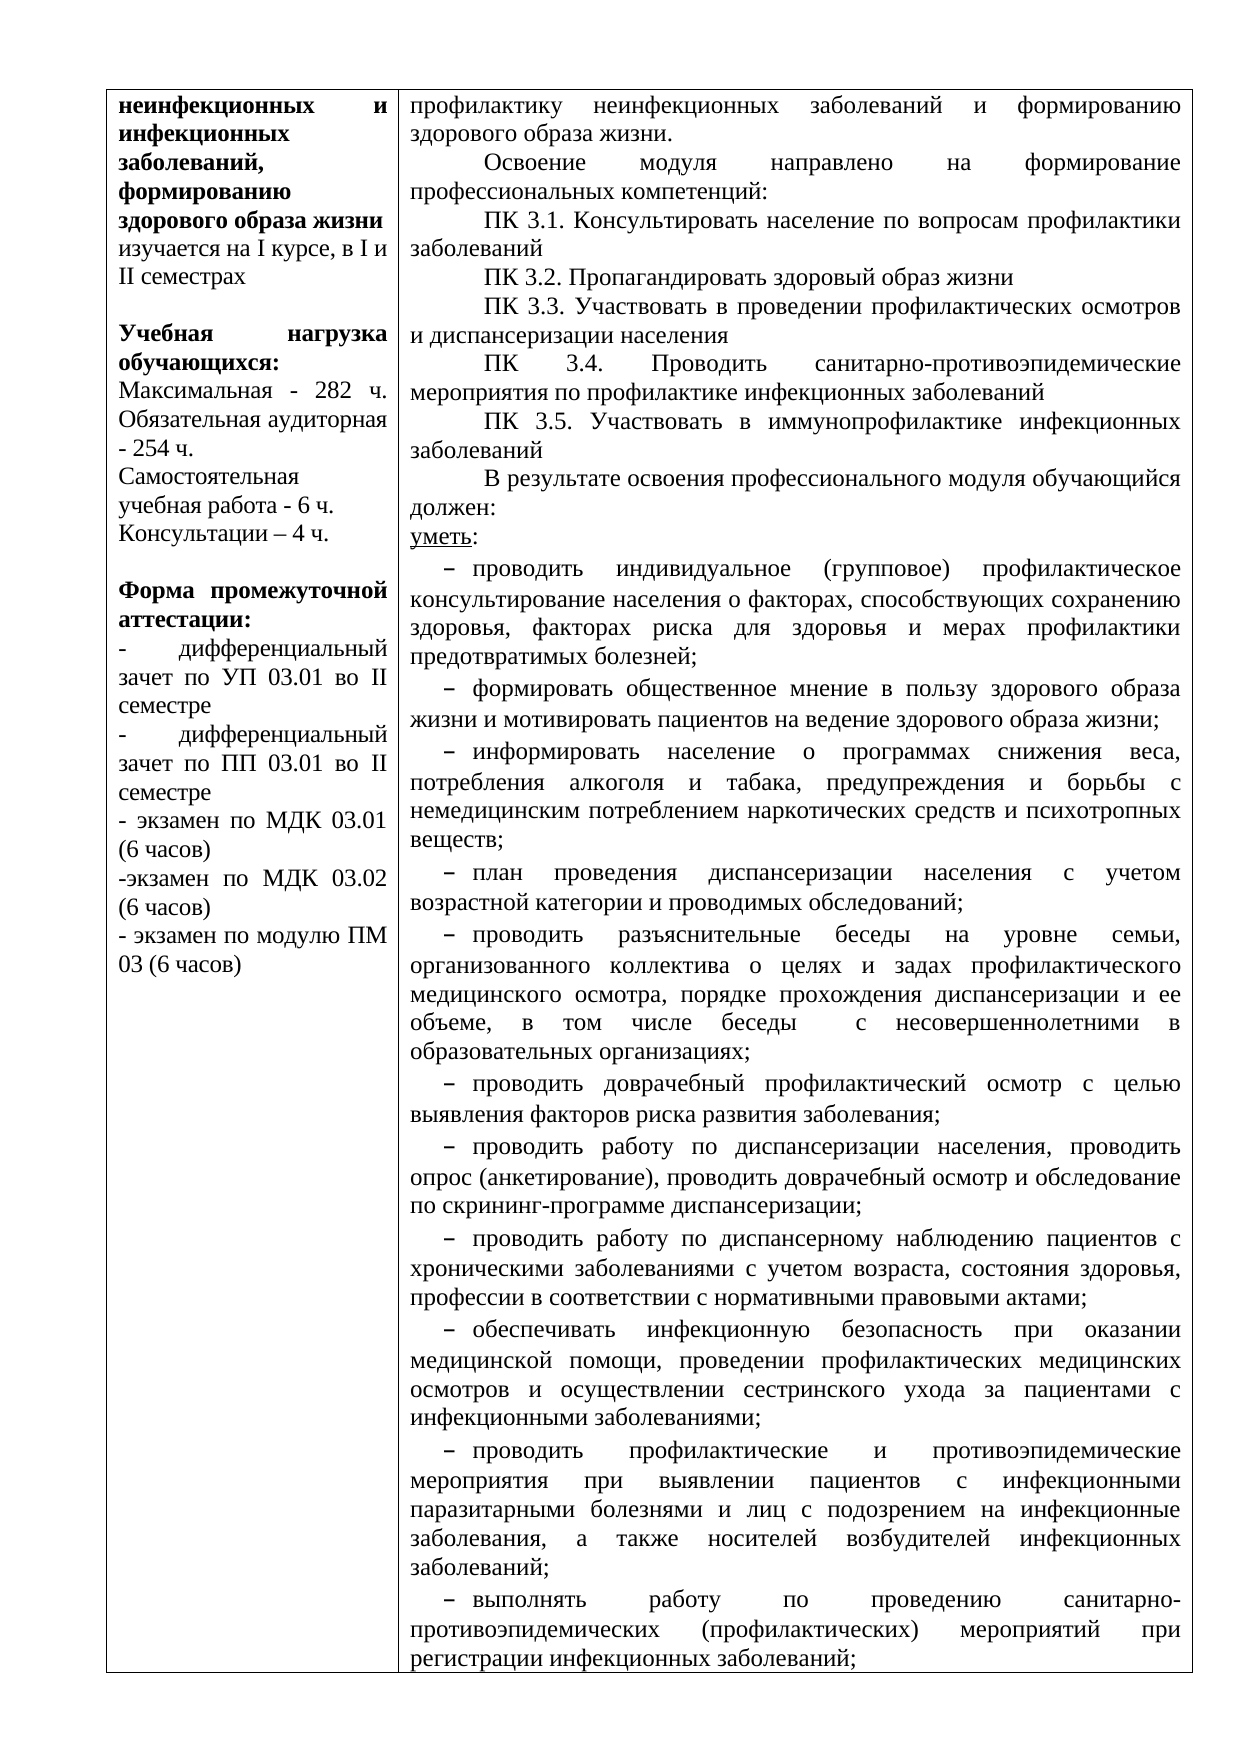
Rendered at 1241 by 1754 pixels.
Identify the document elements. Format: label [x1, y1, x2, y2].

table_cell [399, 90, 1192, 1672]
table_cell [107, 90, 398, 1672]
